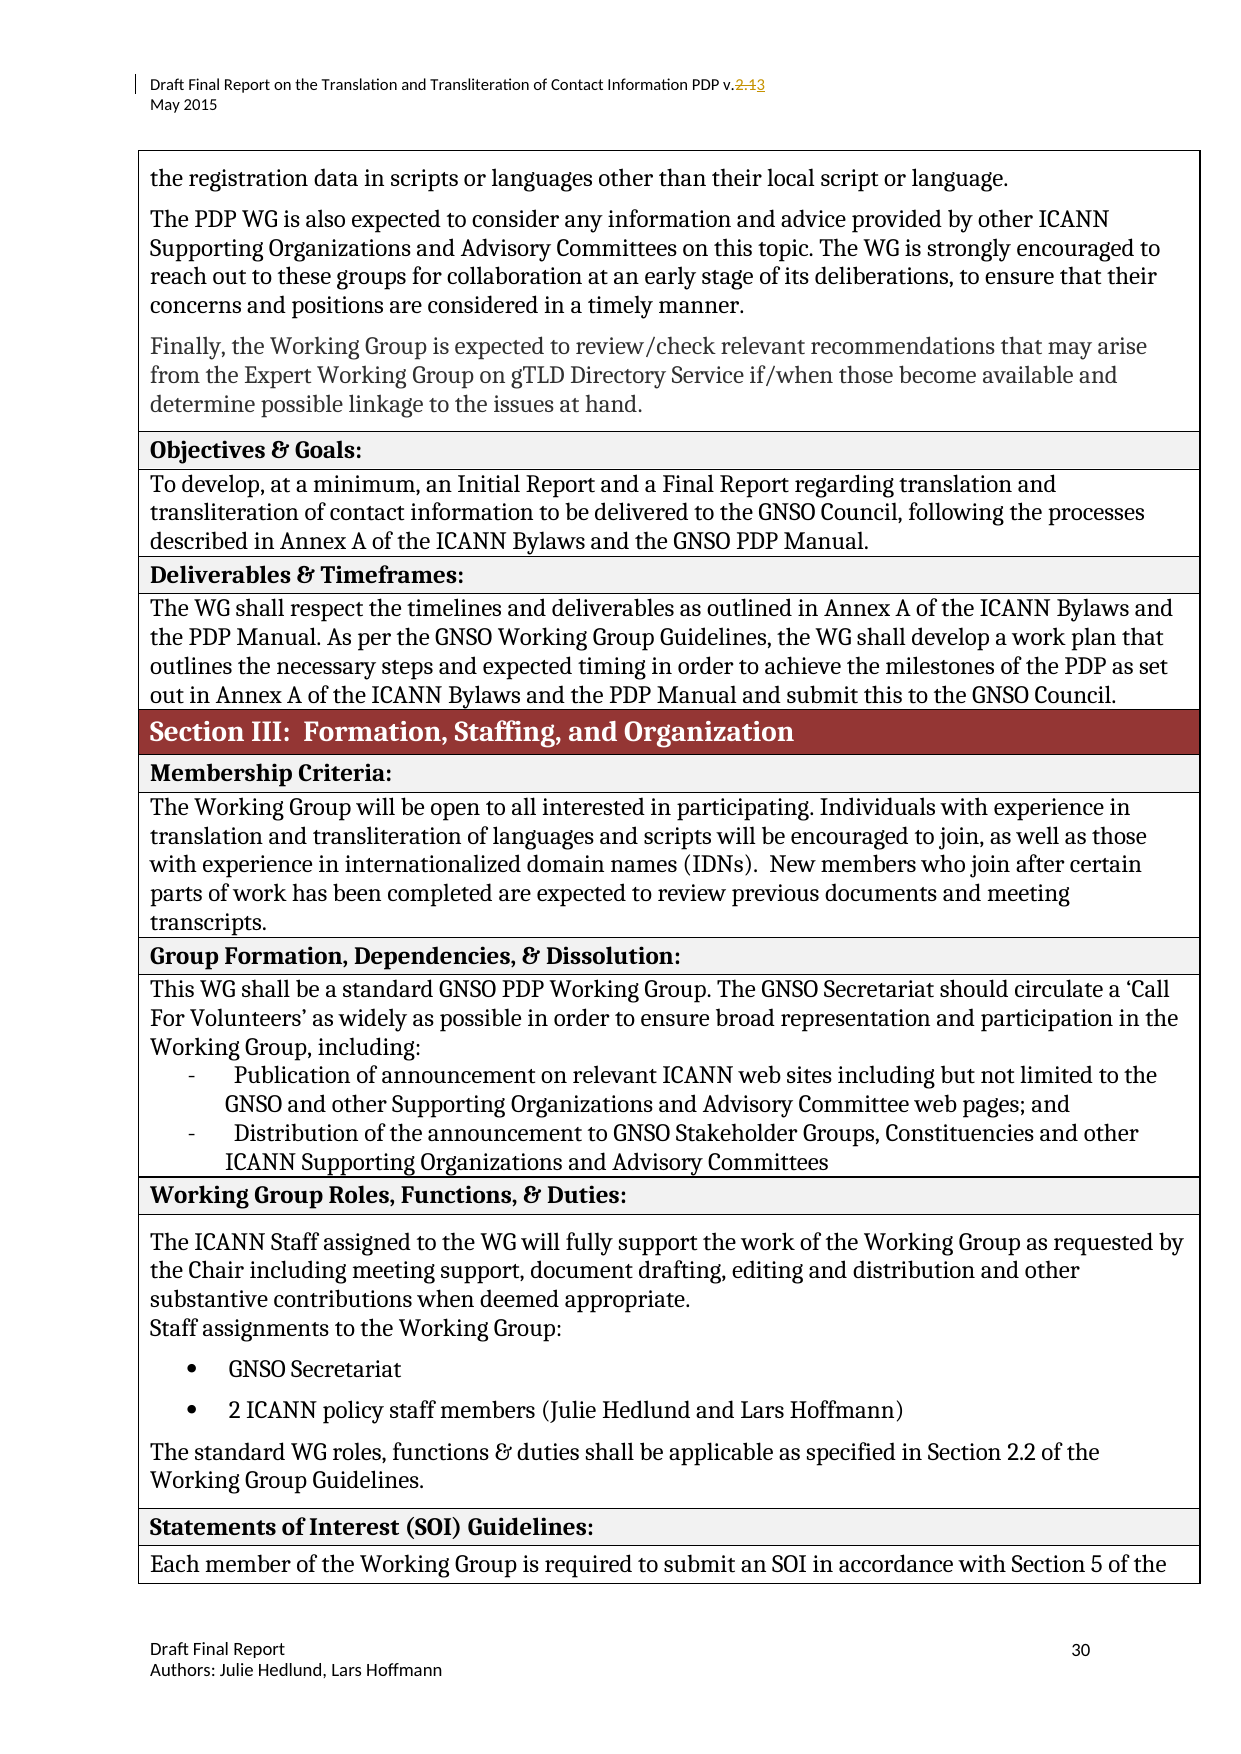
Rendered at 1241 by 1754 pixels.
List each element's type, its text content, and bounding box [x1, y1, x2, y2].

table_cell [139, 1546, 1199, 1582]
table_cell The WG shall respect the timelines and deliverables as outlined in Annex A of the ICANN Bylaws and the PDP Manual. As per the GNSO Working Group Guidelines, the WG shall develop a work plan that outlines the necessary steps and expected timing in order to achieve the milestones of the PDP as set out in Annex A of the ICANN Bylaws and the PDP Manual and submit this to the GNSO Council. [139, 594, 1199, 709]
table_cell To develop, at a minimum, an Initial Report and a Final Report regarding translation and transliteration of contact information to be delivered to the GNSO Council, following the processes described in Annex A of the ICANN Bylaws and the GNSO PDP Manual. [139, 470, 1199, 556]
table_cell Objectives & Goals: [139, 432, 1199, 468]
table_cell Statements of Interest (SOI) Guidelines: [139, 1509, 1199, 1545]
table_cell Section III: Formation, Staffing, and Organization [139, 710, 1199, 754]
table_cell Group Formation, Dependencies, & Dissolution: [139, 938, 1199, 974]
table_cell Deliverables & Timeframes: [139, 557, 1199, 593]
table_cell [139, 151, 1199, 431]
table_cell Working Group Roles, Functions, & Duties: [139, 1178, 1199, 1214]
table_cell Membership Criteria: [139, 755, 1199, 792]
table_cell The Working Group will be open to all interested in participating. Individuals with experience in translation and transliteration of languages and scripts will be encouraged to join, as well as those with experience in internationalized domain names (IDNs). New members who join after certain parts of work has been completed are expected to review previous documents and meeting transcripts. [139, 793, 1199, 937]
table_cell This WG shall be a standard GNSO PDP Working Group. The GNSO Secretariat should circulate a ‘Call For Volunteers’ as widely as possible in order to ensure broad representation and participation in the Working Group, including: - Publication of announcement on relevant ICANN web sites including but not limited to the GNSO and other Supporting Organizations and Advisory Committee web pages; and - Distribution of the announcement to GNSO Stakeholder Groups, Constituencies and other ICANN Supporting Organizations and Advisory Committees [139, 975, 1199, 1176]
table_cell The ICANN Staff assigned to the WG will fully support the work of the Working Group as requested by the Chair including meeting support, document drafting, editing and distribution and other substantive contributions when deemed appropriate. Staff assignments to the Working Group: GNSO Secretariat 2 ICANN policy staff members (Julie Hedlund and Lars Hoffmann) The standard WG roles, functions & duties shall be applicable as specified in Section 2.2 of the Working Group Guidelines. [139, 1215, 1199, 1507]
